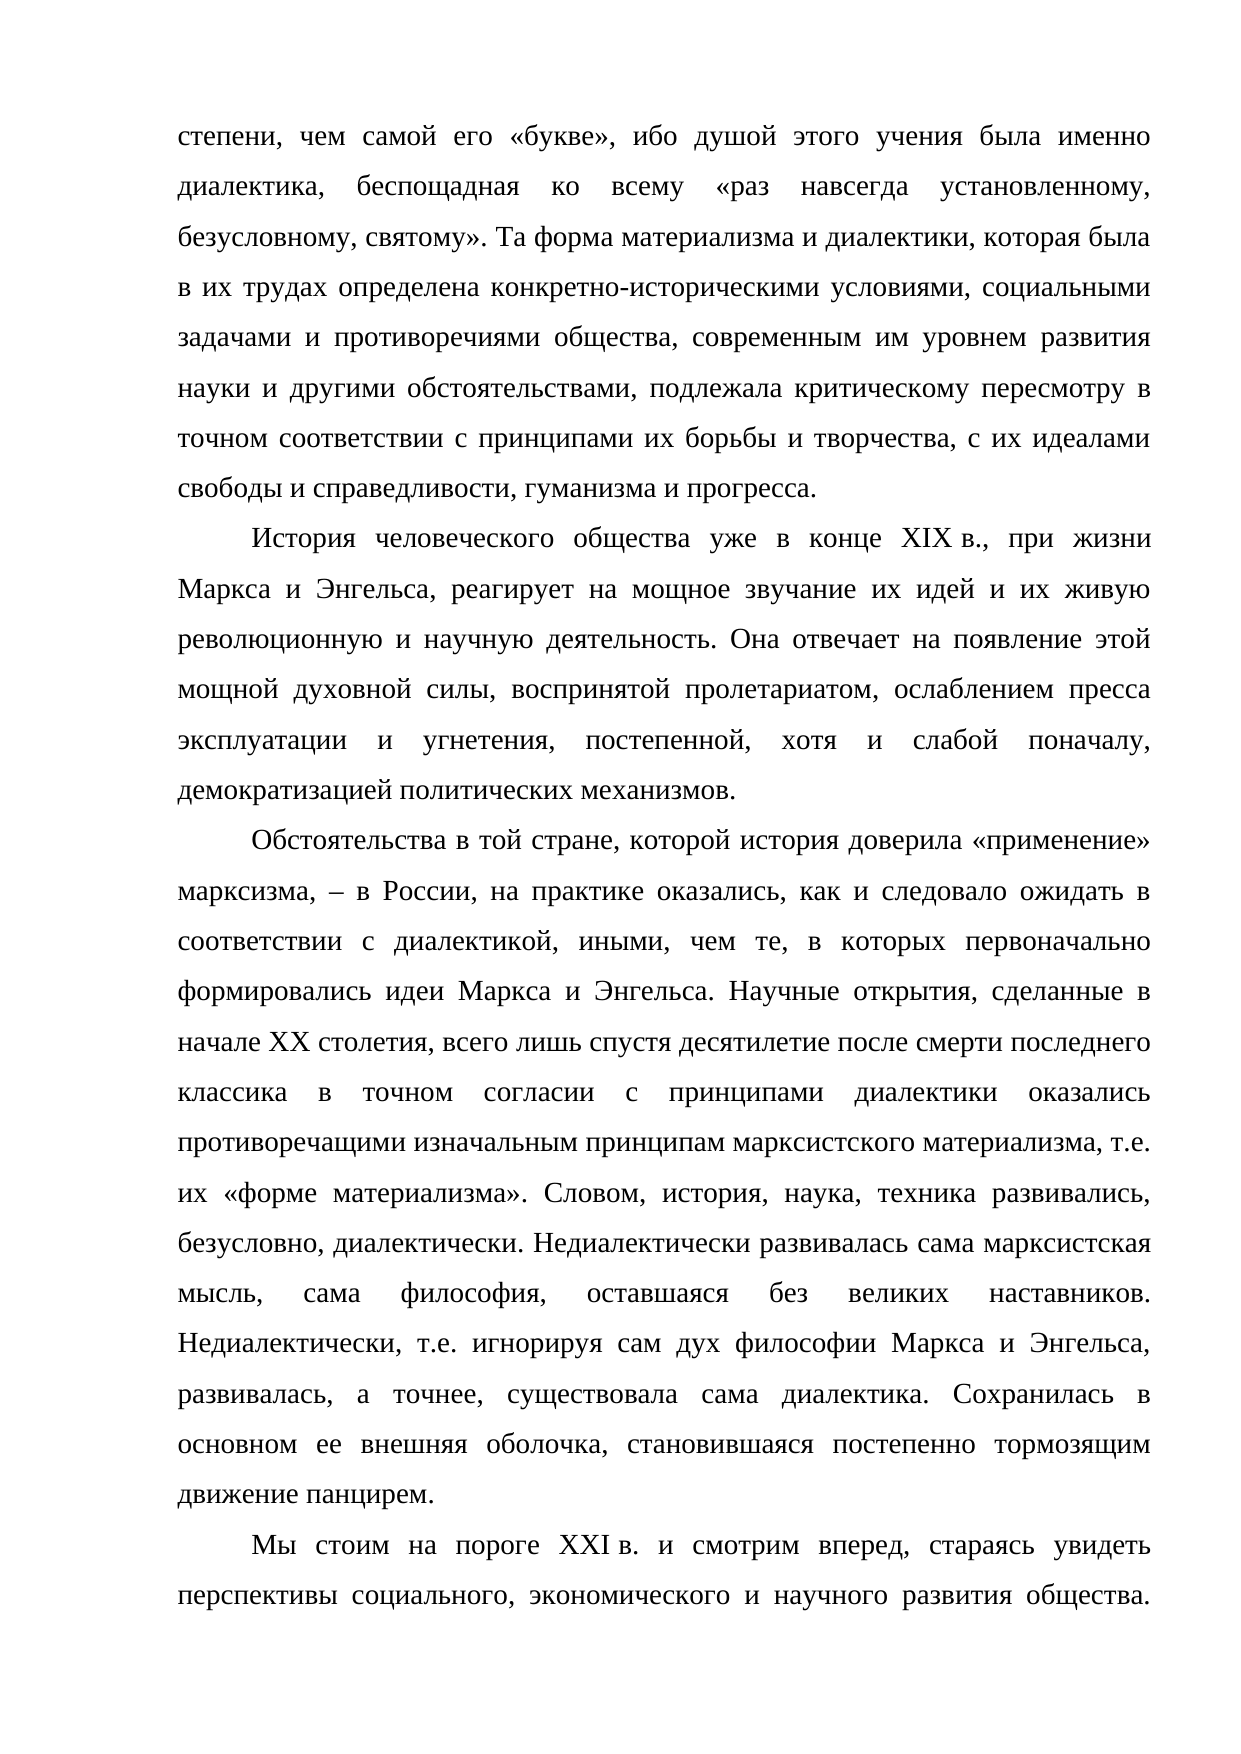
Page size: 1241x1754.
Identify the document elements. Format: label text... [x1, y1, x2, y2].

text Обстоятельства в той стране, которой история доверила «применение» марксизма, – в России, на практике оказались, как и следовало ожидать в соответствии с диалектикой, иными, чем те, в которых первоначально формировались идеи Маркса и Энгельса. Научные открытия, сделанные в начале XX столетия, всего лишь спустя десятилетие после смерти последнего классика в точном согласии с принципами диалектики оказались противоречащими изначальным принципам марксистского материализма, т.е. их «форме материализма». Словом, история, наука, техника развивались, безусловно, диалектически. Недиалектически развивалась сама марксистская мысль, сама философия, оставшаяся без великих наставников. Недиалектически, т.е. игнорируя сам дух философии Маркса и Энгельса, развивалась, а точнее, существовала сама диалектика. Сохранилась в основном ее внешняя оболочка, становившаяся постепенно тормозящим движение панцирем. [177, 822, 1152, 1510]
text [177, 118, 1152, 504]
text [177, 1527, 1152, 1611]
text История человеческого общества уже в конце XIX в., при жизни Маркса и Энгельса, реагирует на мощное звучание их идей и их живую революционную и научную деятельность. Она отвечает на появление этой мощной духовной силы, воспринятой пролетариатом, ослаблением пресса эксплуатации и угнетения, постепенной, хотя и слабой поначалу, демократизацией политических механизмов. [177, 521, 1152, 806]
